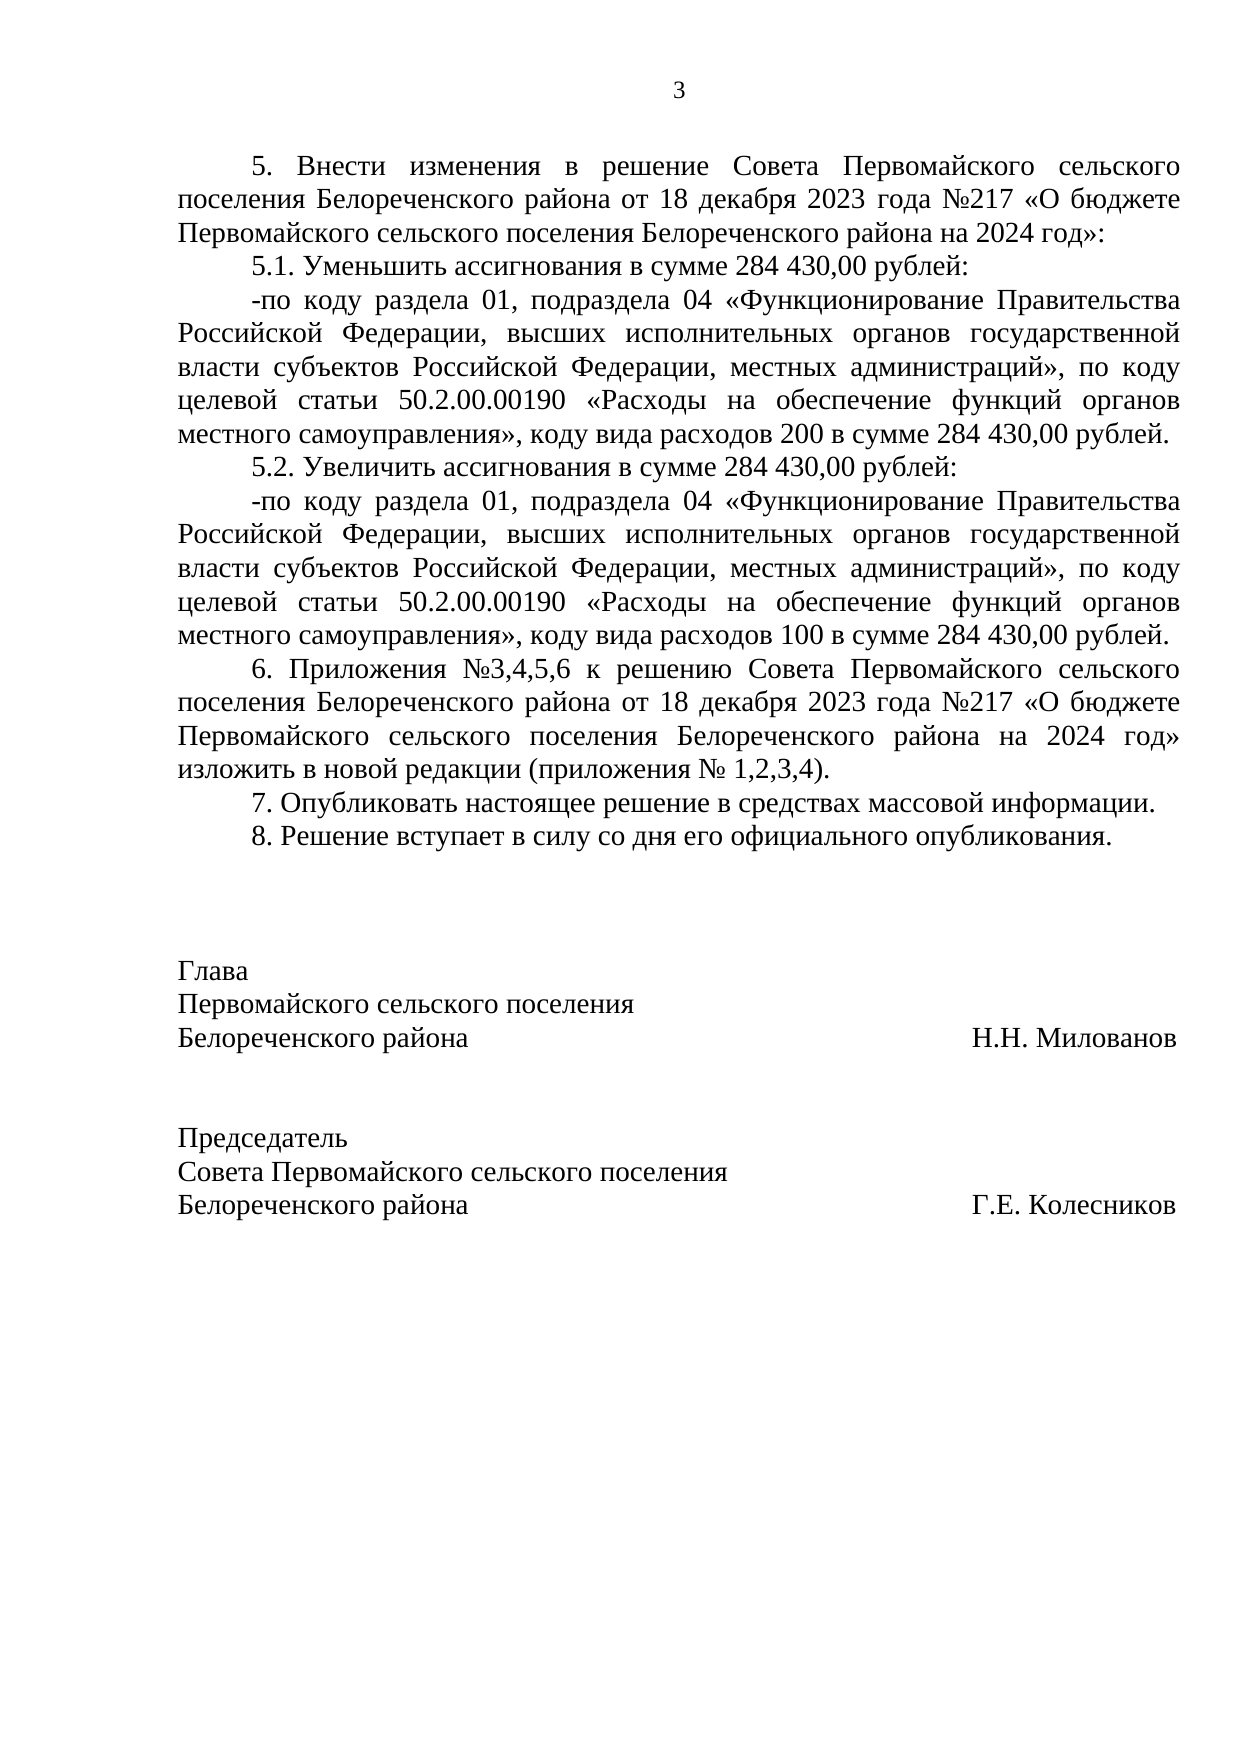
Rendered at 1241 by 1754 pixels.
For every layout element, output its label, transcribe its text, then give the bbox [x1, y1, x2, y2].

text Совета Первомайского сельского поселения [177, 1154, 1181, 1187]
text 7. Опубликовать настоящее решение в средствах массовой информации. [177, 785, 1181, 818]
text Первомайского сельского поселения [177, 986, 1181, 1020]
text -по коду раздела 01, подраздела 04 «Функционирование Правительства Российской Федерации, высших исполнительных органов государственной власти субъектов Российской Федерации, местных администраций», по коду целевой статьи 50.2.00.00190 «Расходы на обеспечение функций органов местного самоуправления», коду вида расходов 200 в сумме 284 430,00 рублей. [177, 282, 1181, 449]
text Глава [177, 953, 1181, 986]
text 5.1. Уменьшить ассигнования в сумме 284 430,00 рублей: [177, 248, 1181, 282]
text Белореченского района Н.Н. Милованов [177, 1020, 1181, 1053]
text 8. Решение вступает в силу со дня его официального опубликования. [177, 818, 1181, 852]
text 5. Внести изменения в решение Совета Первомайского сельского поселения Белореченского района от 18 декабря 2023 года №217 «О бюджете Первомайского сельского поселения Белореченского района на 2024 год»: [177, 148, 1181, 248]
text Председатель [177, 1120, 1181, 1154]
text Белореченского района Г.Е. Колесников [177, 1187, 1181, 1221]
text -по коду раздела 01, подраздела 04 «Функционирование Правительства Российской Федерации, высших исполнительных органов государственной власти субъектов Российской Федерации, местных администраций», по коду целевой статьи 50.2.00.00190 «Расходы на обеспечение функций органов местного самоуправления», коду вида расходов 100 в сумме 284 430,00 рублей. [177, 483, 1181, 651]
text 6. Приложения №3,4,5,6 к решению Совета Первомайского сельского поселения Белореченского района от 18 декабря 2023 года №217 «О бюджете Первомайского сельского поселения Белореченского района на 2024 год» изложить в новой редакции (приложения № 1,2,3,4). [177, 651, 1181, 785]
text 5.2. Увеличить ассигнования в сумме 284 430,00 рублей: [177, 449, 1181, 483]
